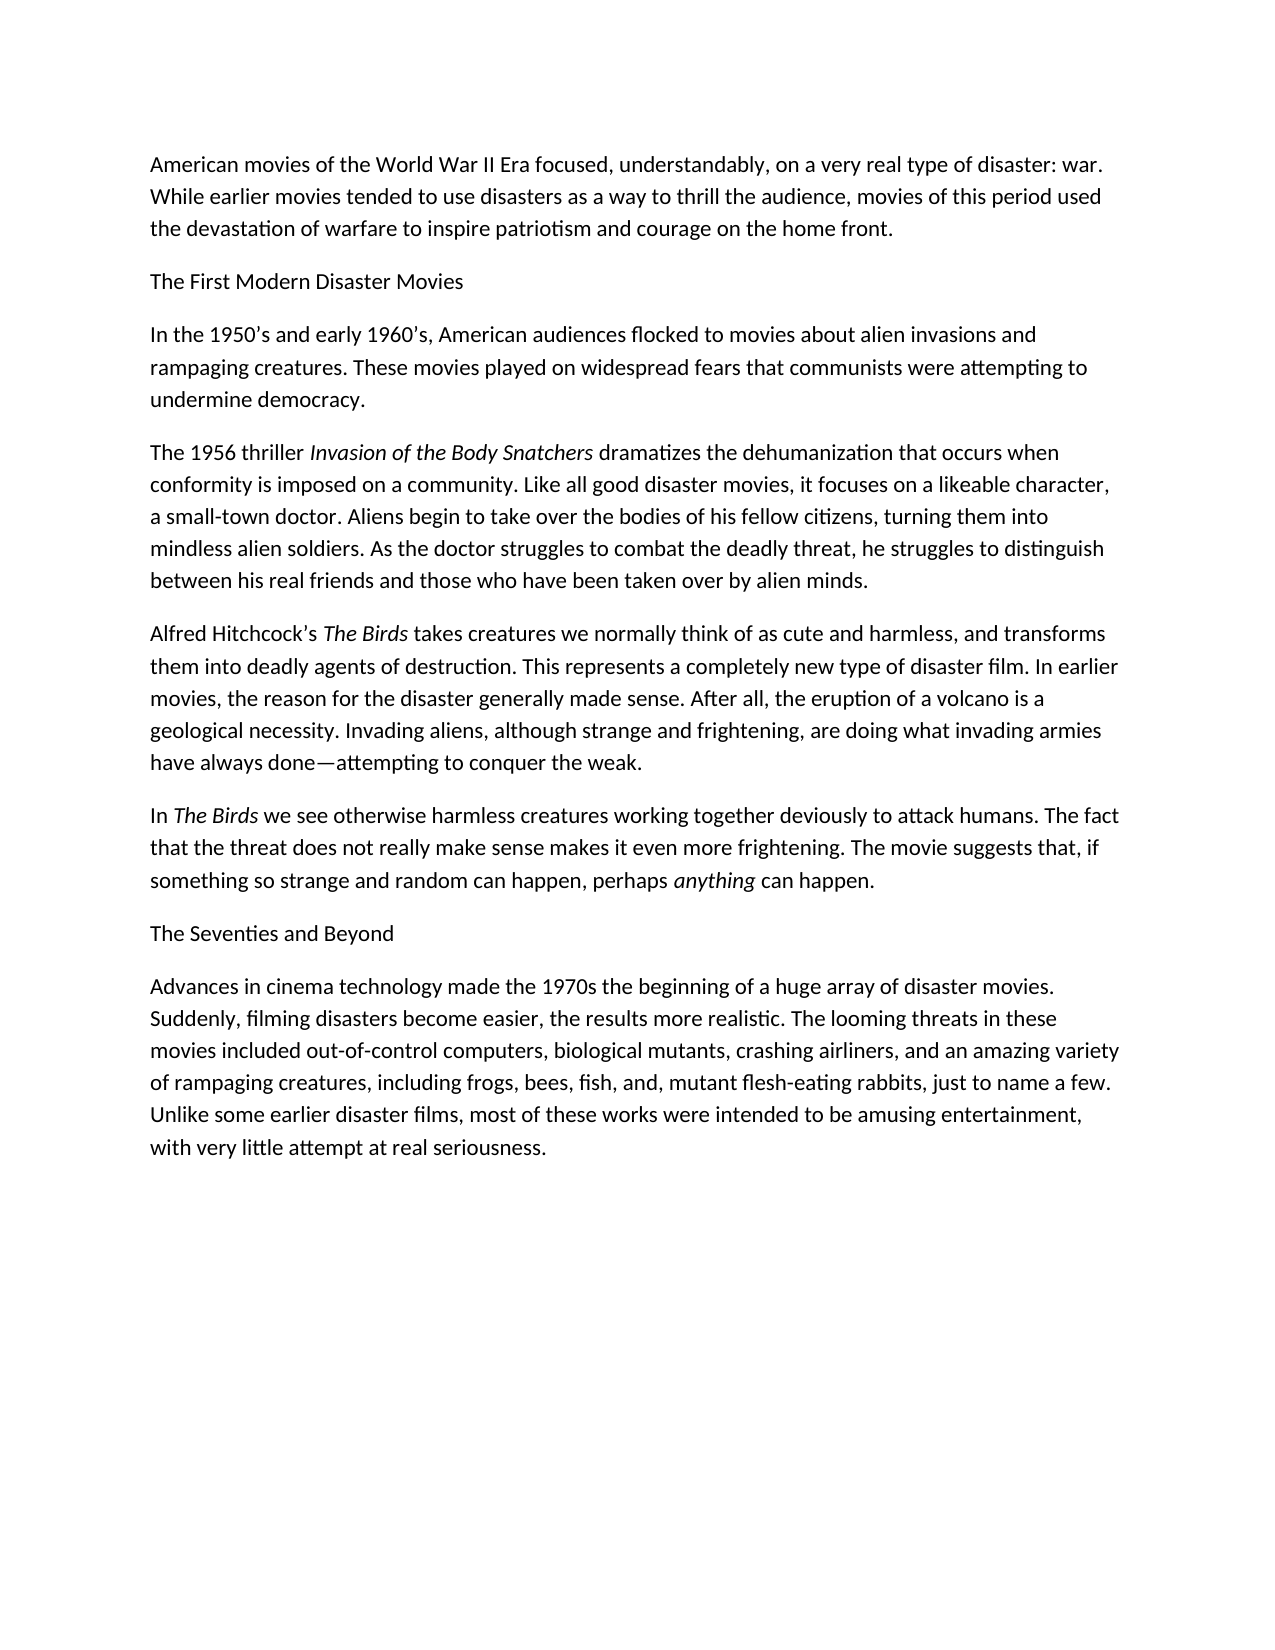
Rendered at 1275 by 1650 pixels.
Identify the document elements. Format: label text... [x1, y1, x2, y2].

text The 1956 thriller Invasion of the Body Snatchers dramatizes the dehumanization that occurs when conformity is imposed on a community. Like all good disaster movies, it focuses on a likeable character, a small-town doctor. Aliens begin to take over the bodies of his fellow citizens, turning them into mindless alien soldiers. As the doctor struggles to combat the deadly threat, he struggles to distinguish between his real friends and those who have been taken over by alien minds. [150, 438, 1125, 594]
text In the 1950’s and early 1960’s, American audiences flocked to movies about alien invasions and rampaging creatures. These movies played on widespread fears that communists were attempting to undermine democracy. [150, 320, 1125, 413]
text American movies of the World War II Era focused, understandably, on a very real type of disaster: war. While earlier movies tended to use disasters as a way to thrill the audience, movies of this period used the devastation of warfare to inspire patriotism and courage on the home front. [150, 150, 1125, 242]
text The First Modern Disaster Movies [150, 267, 1125, 295]
text Advances in cinema technology made the 1970s the beginning of a huge array of disaster movies. Suddenly, filming disasters become easier, the results more realistic. The looming threats in these movies included out-of-control computers, biological mutants, crashing airliners, and an amazing variety of rampaging creatures, including frogs, bees, fish, and, mutant flesh-eating rabbits, just to name a few. Unlike some earlier disaster films, most of these works were intended to be amusing entertainment, with very little attempt at real seriousness. [150, 972, 1125, 1161]
text The Seventies and Beyond [150, 919, 1125, 947]
text In The Birds we see otherwise harmless creatures working together deviously to attack humans. The fact that the threat does not really make sense makes it even more frightening. The movie suggests that, if something so strange and random can happen, perhaps anything can happen. [150, 801, 1125, 894]
text Alfred Hitchcock’s The Birds takes creatures we normally think of as cute and harmless, and transforms them into deadly agents of destruction. This represents a completely new type of disaster film. In earlier movies, the reason for the disaster generally made sense. After all, the eruption of a volcano is a geological necessity. Invading aliens, although strange and frightening, are doing what invading armies have always done—attempting to conquer the weak. [150, 619, 1125, 776]
